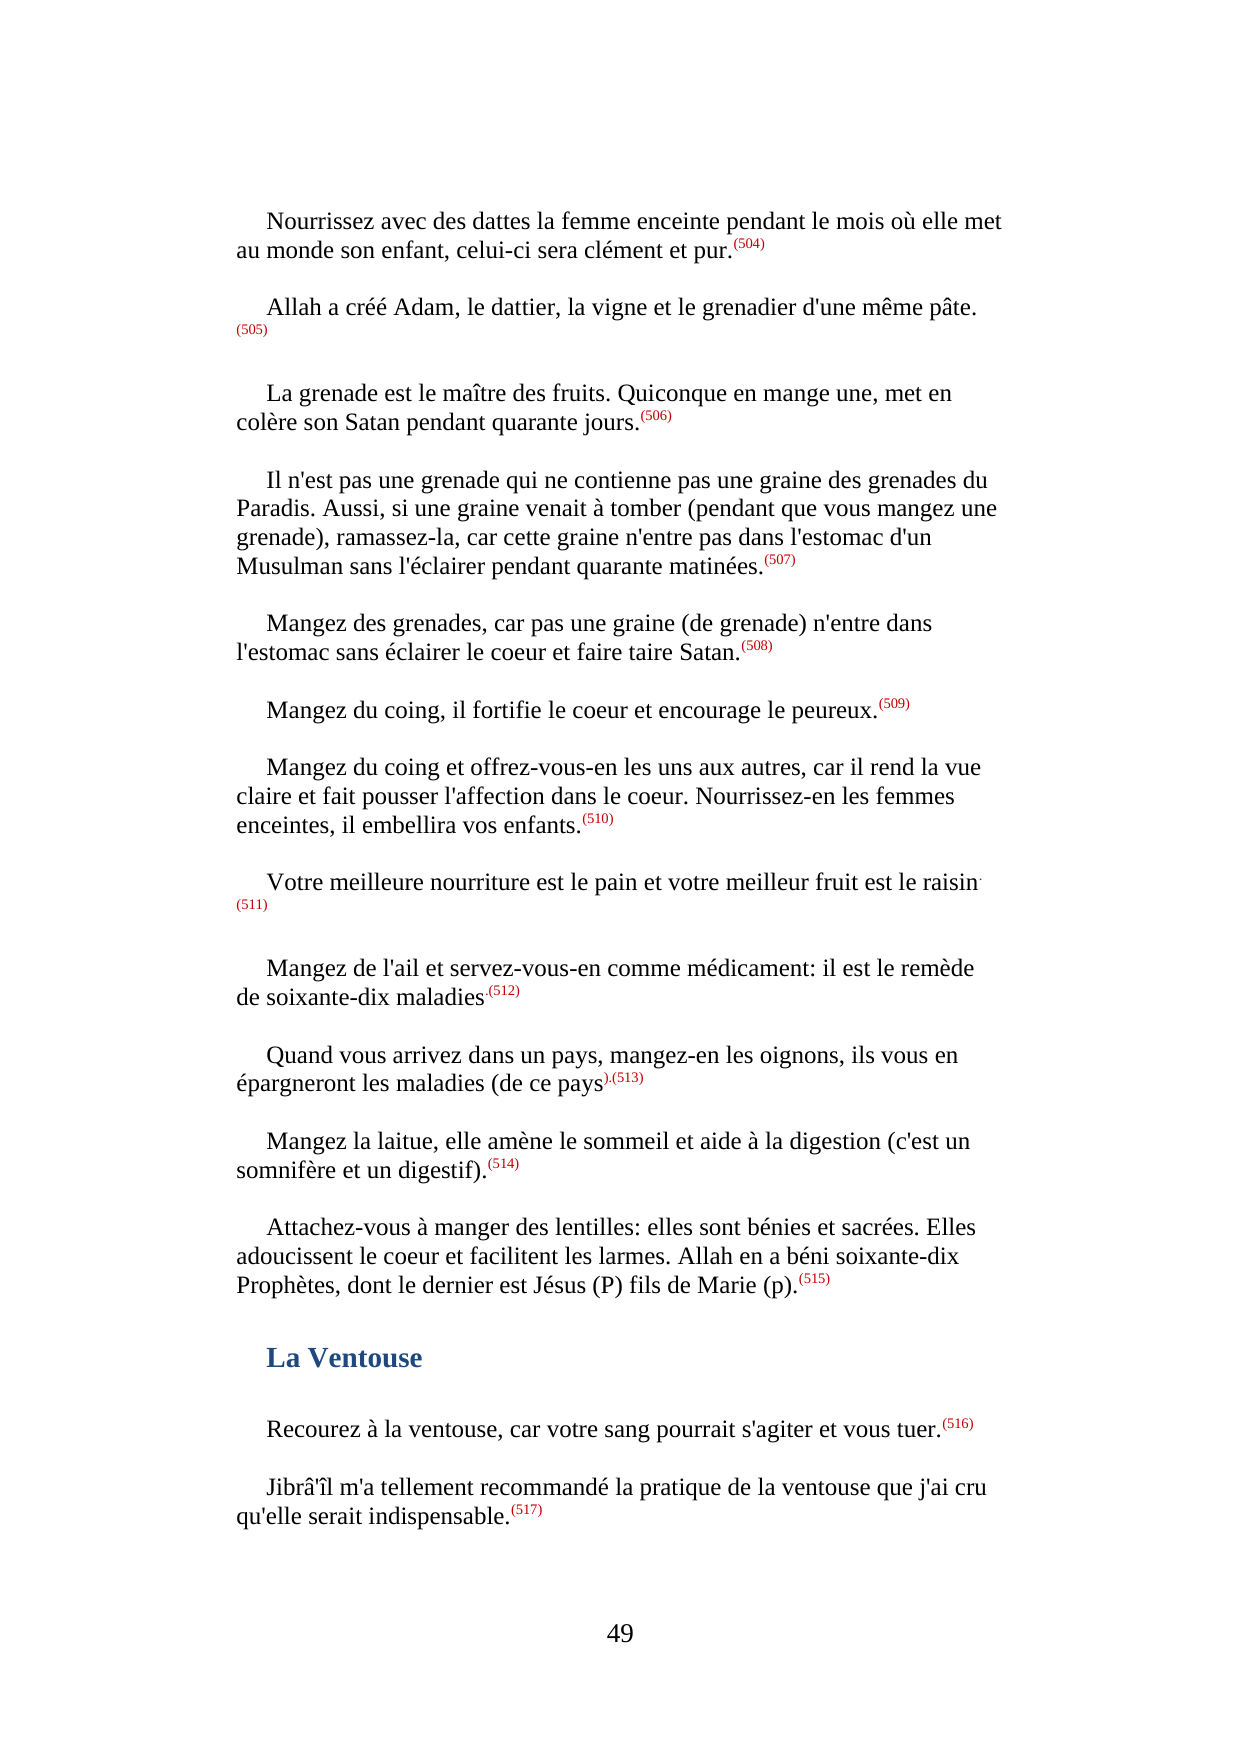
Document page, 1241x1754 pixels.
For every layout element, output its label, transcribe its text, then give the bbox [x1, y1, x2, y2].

text La grenade est le maître des fruits. Quiconque en mange une, met en colère son Satan pendant quarante jours.(506) [236, 378, 1004, 436]
text Jibrâ'îl m'a tellement recommandé la pratique de la ventouse que j'ai cru qu'elle serait indispensable.(517) [236, 1472, 1004, 1529]
text Mangez de l'ail et servez-vous-en comme médicament: il est le remède de soixante-dix maladies.(512) [236, 953, 1004, 1011]
text Attachez-vous à manger des lentilles: elles sont bénies et sacrées. Elles adoucissent le coeur et facilitent les larmes. Allah en a béni soixante-dix Prophètes, dont le dernier est Jésus (P) fils de Marie (p).(515) [236, 1212, 1004, 1298]
text Il n'est pas une grenade qui ne contienne pas une graine des grenades du Paradis. Aussi, si une graine venait à tomber (pendant que vous mangez une grenade), ramassez-la, car cette graine n'entre pas dans l'estomac d'un Musulman sans l'éclairer pendant quarante matinées.(507) [236, 465, 1004, 580]
text Mangez du coing, il fortifie le coeur et encourage le peureux.(509) [236, 695, 1004, 723]
text Recourez à la ventouse, car votre sang pourrait s'agiter et vous tuer.(516) [236, 1414, 1004, 1443]
text Mangez du coing et offrez-vous-en les uns aux autres, car il rend la vue claire et fait pousser l'affection dans le coeur. Nourrissez-en les femmes enceintes, il embellira vos enfants.(510) [236, 752, 1004, 838]
text Nourrissez avec des dattes la femme enceinte pendant le mois où elle met au monde son enfant, celui-ci sera clément et pur.(504) [236, 206, 1004, 263]
text Quand vous arrivez dans un pays, mangez-en les oignons, ils vous en épargneront les maladies (de ce pays).(513) [236, 1040, 1004, 1097]
subtitle La Ventouse [236, 1340, 1004, 1373]
text Mangez des grenades, car pas une graine (de grenade) n'entre dans l'estomac sans éclairer le coeur et faire taire Satan.(508) [236, 608, 1004, 666]
text Mangez la laitue, elle amène le sommeil et aide à la digestion (c'est un somnifère et un digestif).(514) [236, 1126, 1004, 1183]
text Votre meilleure nourriture est le pain et votre meilleur fruit est le raisin.(511) [236, 867, 1004, 925]
text Allah a créé Adam, le dattier, la vigne et le grenadier d'une même pâte.(505) [236, 292, 1004, 350]
